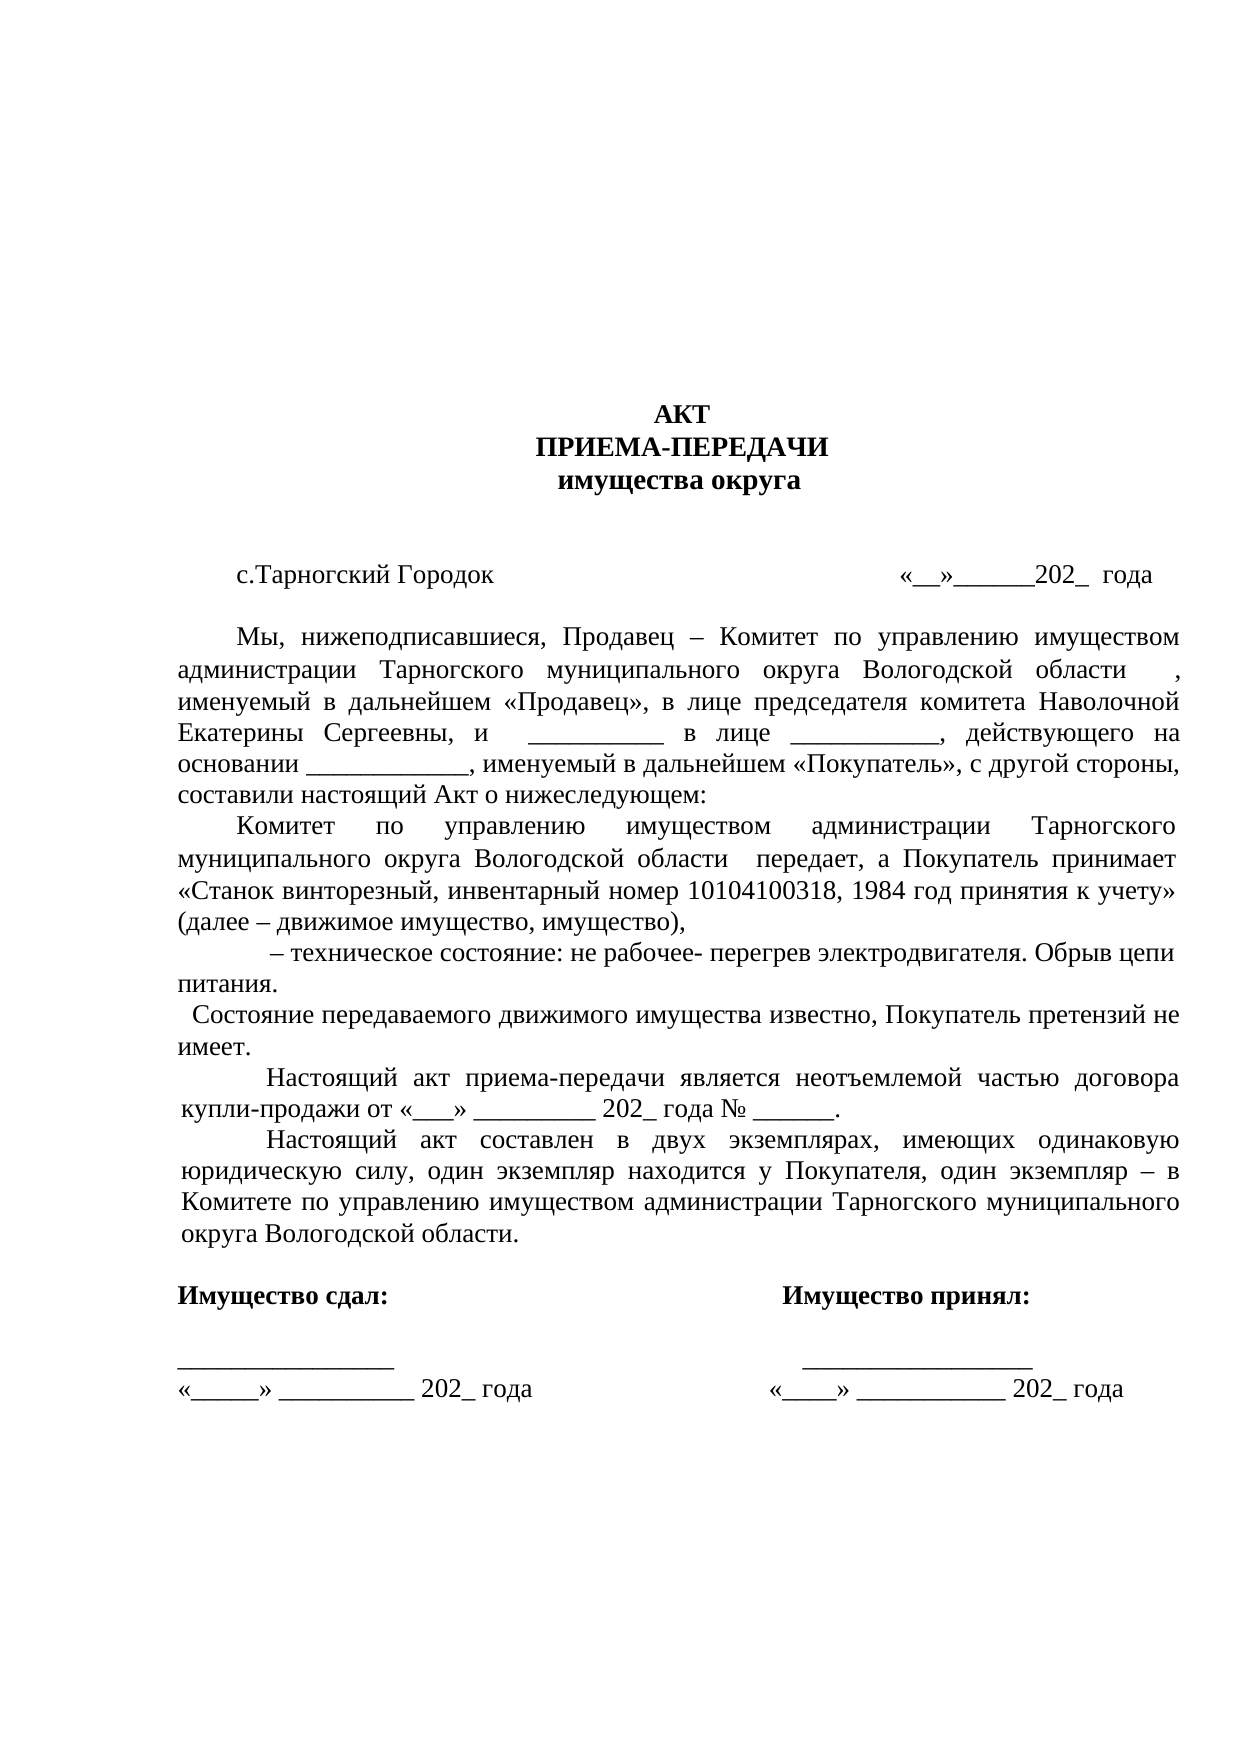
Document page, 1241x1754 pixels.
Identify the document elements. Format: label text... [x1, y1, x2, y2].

text Мы, нижеподписавшиеся, Продавец – Комитет по управлению имуществом администрации Тарногского муниципального округа Вологодской области , именуемый в дальнейшем «Продавец», в лице председателя комитета Наволочной Екатерины Сергеевны, и __________ в лице ___________, действующего на основании ____________, именуемый в дальнейшем «Покупатель», с другой стороны, составили настоящий Акт о нижеследующем: [177, 620, 1181, 809]
text имущества округа [177, 462, 1181, 496]
text ПРИЕМА-ПЕРЕДАЧИ [183, 429, 1181, 462]
text с.Тарногский Городок «__»______202_ года [183, 558, 1181, 589]
text АКТ [183, 398, 1181, 429]
text Настоящий акт составлен в двух экземплярах, имеющих одинаковую юридическую силу, один экземпляр находится у Покупателя, один экземпляр – в Комитете по управлению имуществом администрации Тарногского муниципального округа Вологодской области. [181, 1123, 1181, 1248]
text Комитет по управлению имуществом администрации Тарногского муниципального округа Вологодской области передает, а Покупатель принимает «Станок винторезный, инвентарный номер 10104100318, 1984 год принятия к учету» (далее – движимое имущество, имущество), [177, 809, 1177, 936]
table_header Имущество сдал: ________________ «_____» __________ 202_ года [166, 1279, 678, 1497]
table_header Имущество принял: _________________ «____» ___________ 202_ года [678, 1279, 1192, 1497]
text Состояние передаваемого движимого имущества известно, Покупатель претензий не имеет. [177, 999, 1181, 1061]
text Настоящий акт приема-передачи является неотъемлемой частью договора купли-продажи от «___» _________ 202_ года № ______. [181, 1061, 1181, 1123]
text – техническое состояние: не рабочее- перегрев электродвигателя. Обрыв цепи питания. [177, 936, 1177, 999]
